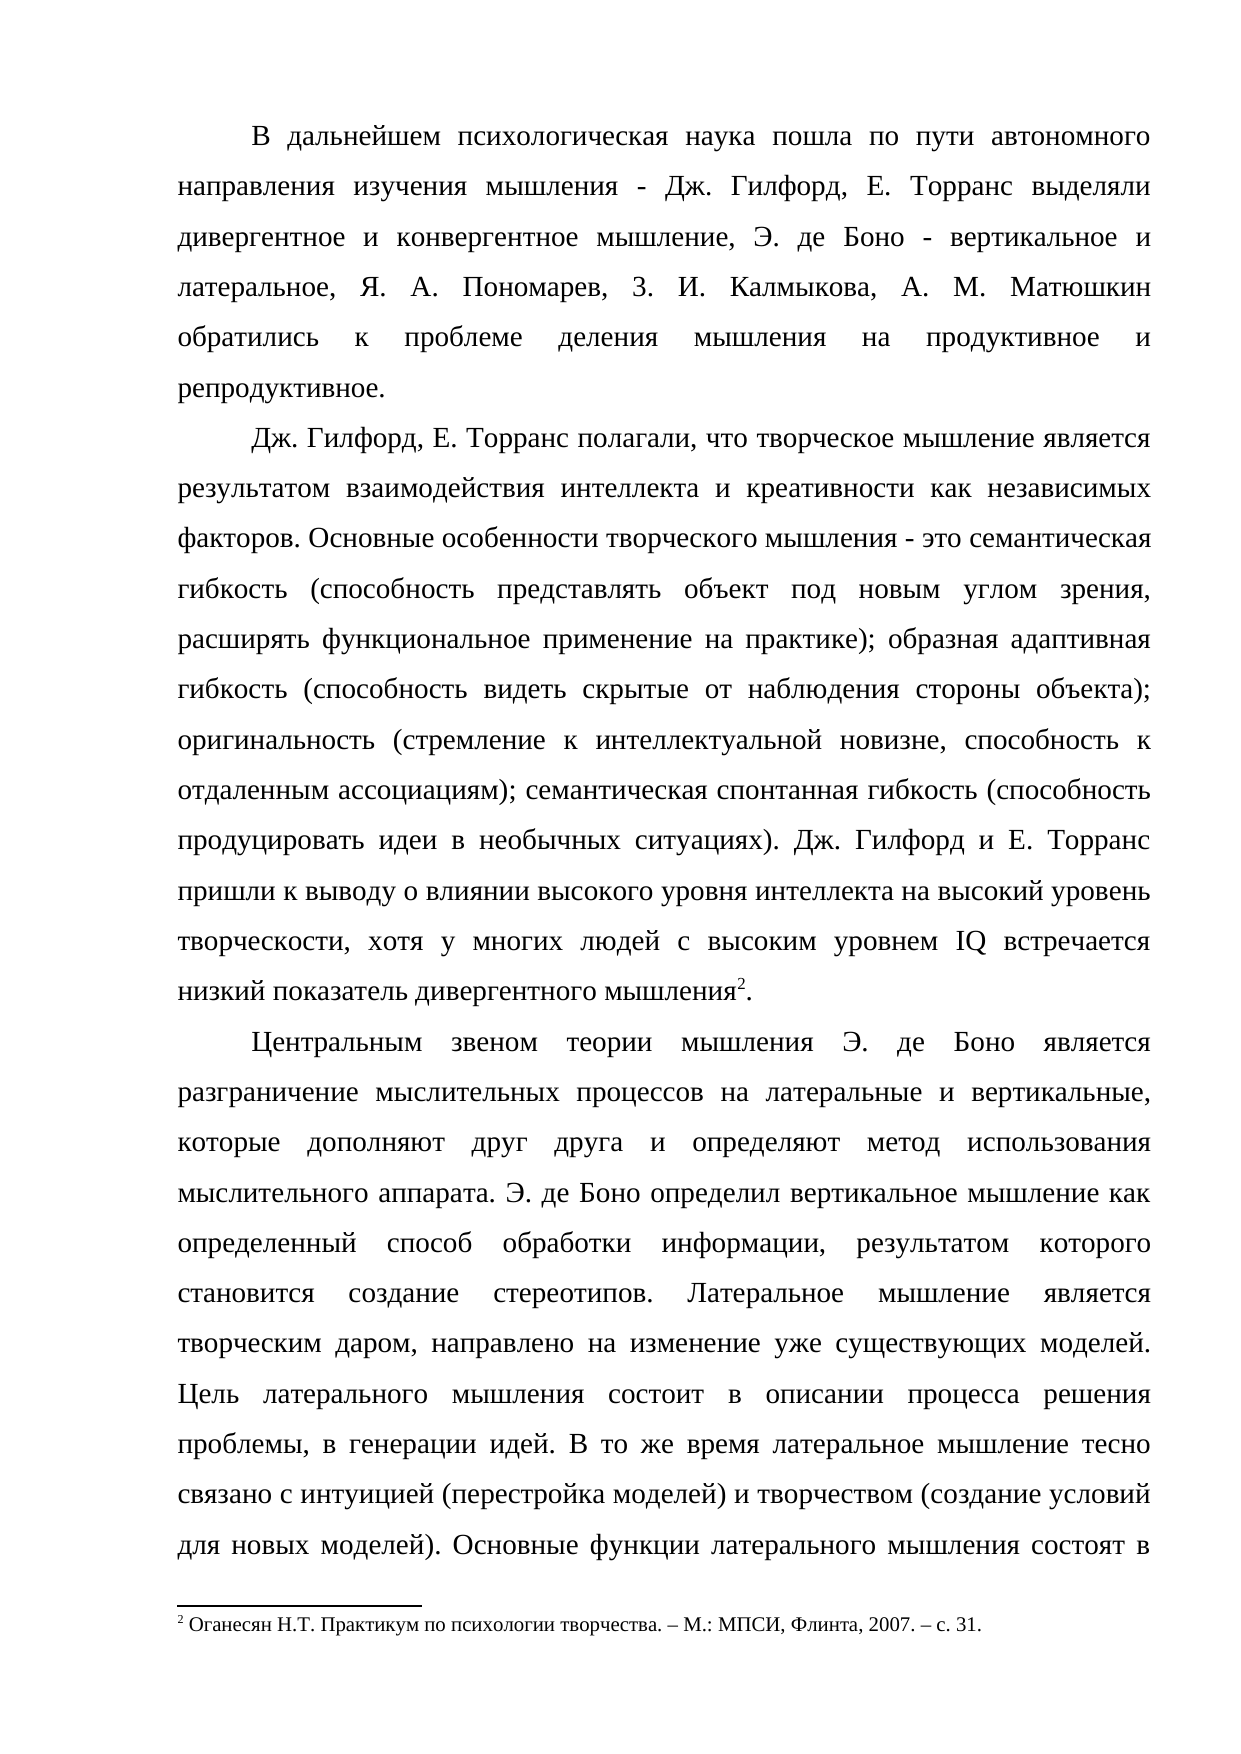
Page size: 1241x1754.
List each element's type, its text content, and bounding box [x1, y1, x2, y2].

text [177, 1024, 1152, 1560]
text Дж. Гилфорд, Е. Торранс полагали, что творческое мышление является результатом взаимодействия интеллекта и креативности как независимых факторов. Основные особенности творческого мышления - это семантическая гибкость (способность представлять объект под новым углом зрения, расширять функциональное применение на практике); образная адаптивная гибкость (способность видеть скрытые от наблюдения стороны объекта); оригинальность (стремление к интеллектуальной новизне, способность к отдаленным ассоциациям); семантическая спонтанная гибкость (способность продуцировать идеи в необычных ситуациях). Дж. Гилфорд и Е. Торранс пришли к выводу о влиянии высокого уровня интеллекта на высокий уровень творческости, хотя у многих людей с высоким уровнем IQ встречается низкий показатель дивергентного мышления. [177, 420, 1152, 1007]
text В дальнейшем психологическая наука пошла по пути автономного направления изучения мышления - Дж. Гилфорд, Е. Торранс выделяли дивергентное и конвергентное мышление, Э. де Боно - вертикальное и латеральное, Я. А. Пономарев, 3. И. Калмыкова, А. М. Матюшкин обратились к проблеме деления мышления на продуктивное и репродуктивное. [177, 118, 1152, 403]
